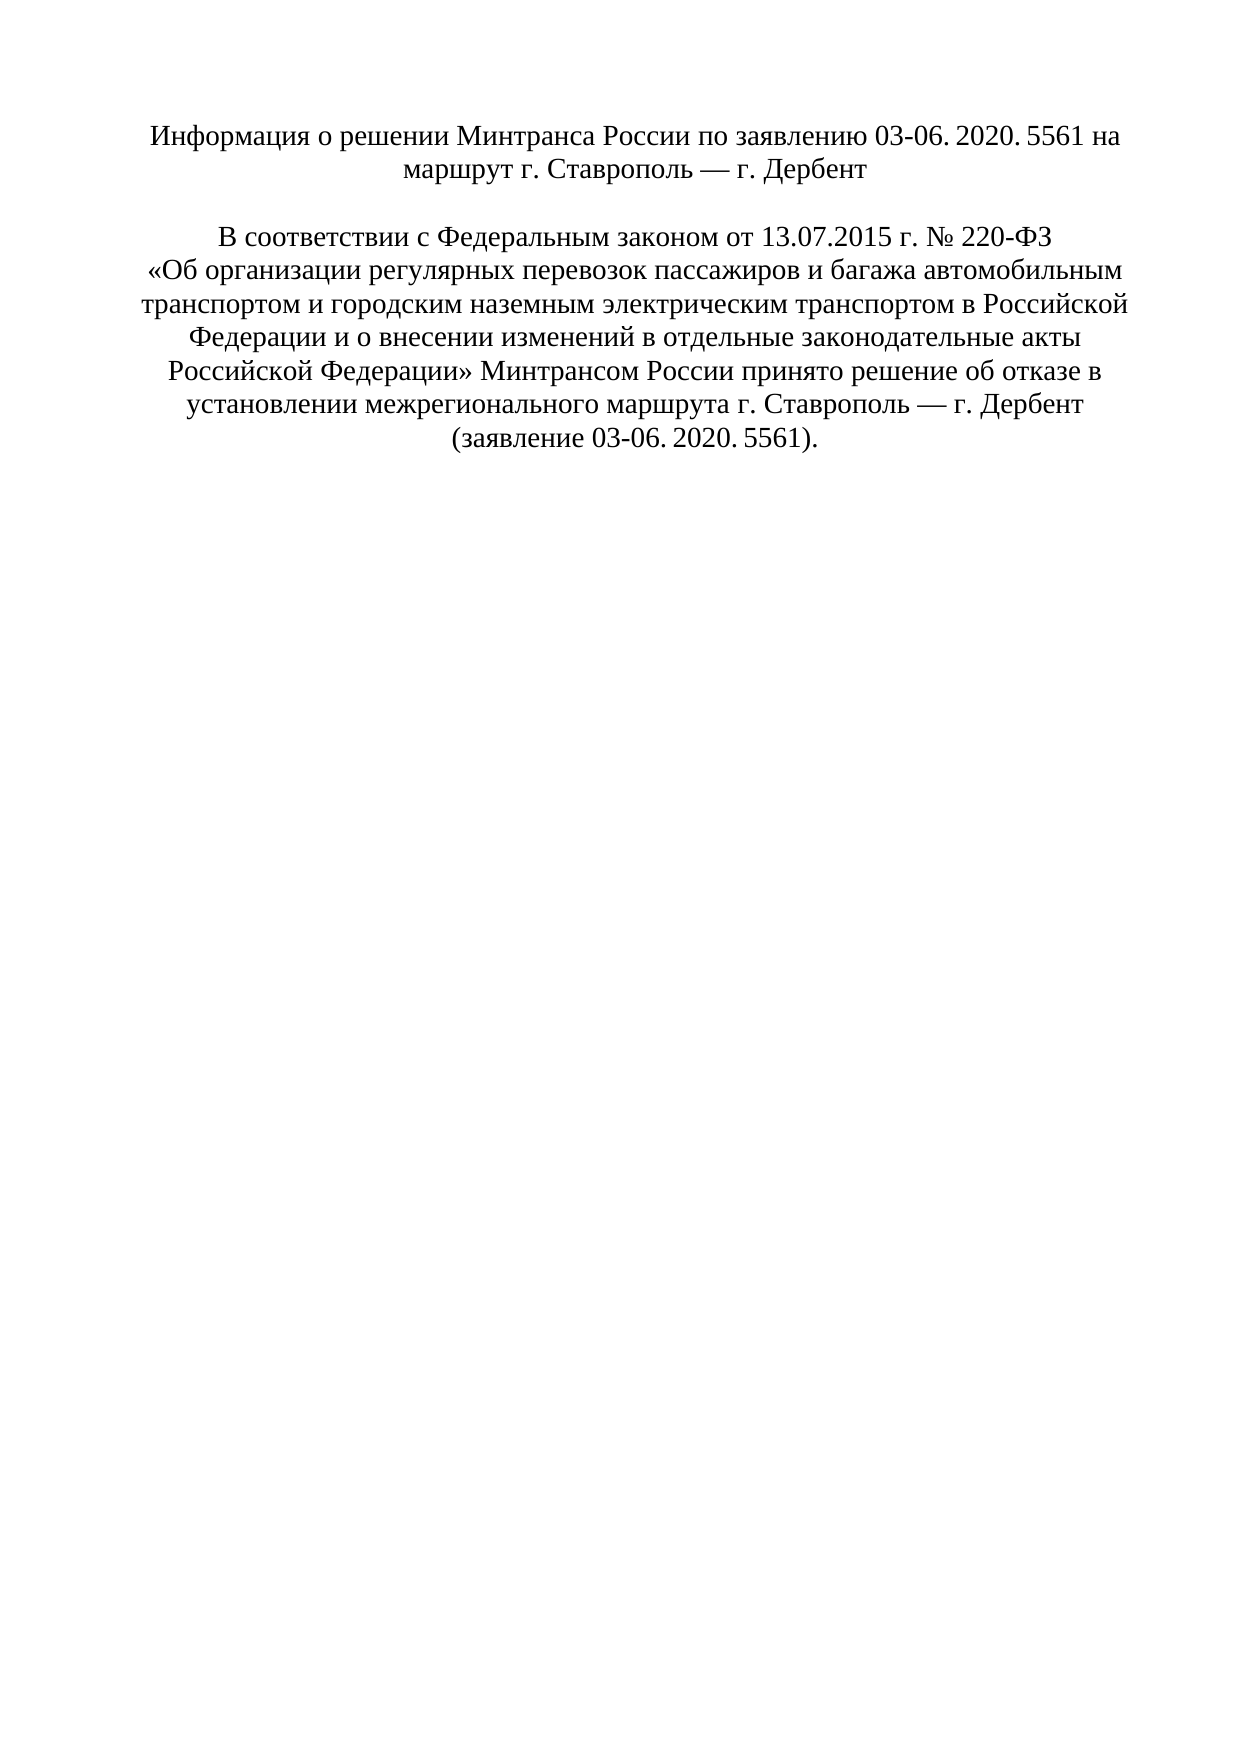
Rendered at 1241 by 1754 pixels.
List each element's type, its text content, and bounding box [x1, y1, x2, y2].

text В соответствии с Федеральным законом от 13.07.2015 г. № 220-ФЗ «Об организации регулярных перевозок пассажиров и багажа автомобильным транспортом и городским наземным электрическим транспортом в Российской Федерации и о внесении изменений в отдельные законодательные акты Российской Федерации» Минтрансом России принято решение об отказе в установлении межрегионального маршрута г. Ставрополь — г. Дербент (заявление 03-06. 2020. 5561). [118, 219, 1152, 453]
text Информация о решении Минтранса России по заявлению 03-06. 2020. 5561 на маршрут г. Ставрополь — г. Дербент [118, 118, 1152, 185]
